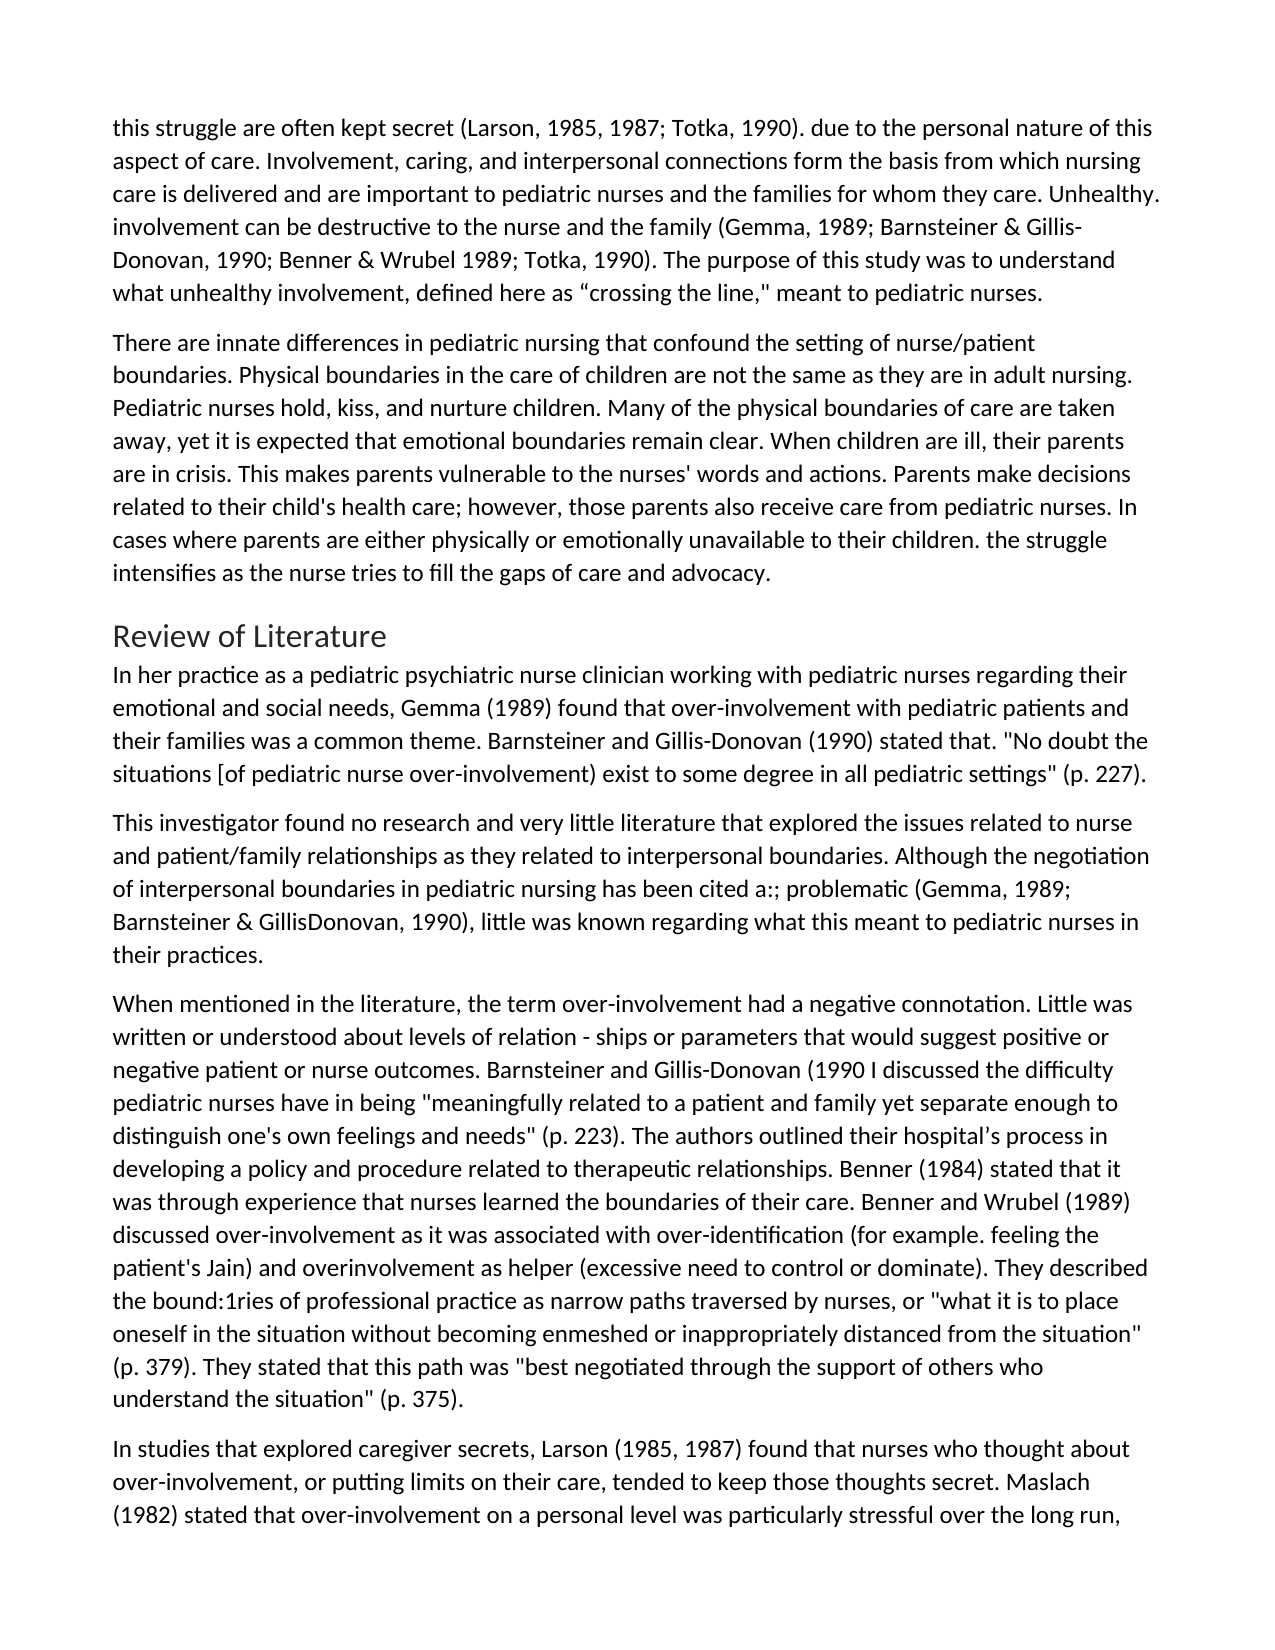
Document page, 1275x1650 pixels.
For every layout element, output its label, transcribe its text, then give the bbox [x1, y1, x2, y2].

text There are innate differences in pediatric nursing that confound the setting of nurse/patient boundaries. Physical boundaries in the care of children are not the same as they are in adult nursing. Pediatric nurses hold, kiss, and nurture children. Many of the physical boundaries of care are taken away, yet it is expected that emotional boundaries remain clear. When children are ill, their parents are in crisis. This makes parents vulnerable to the nurses' words and actions. Parents make decisions related to their child's health care; however, those parents also receive care from pediatric nurses. In cases where parents are either physically or emotionally unavailable to their children. the struggle intensifies as the nurse tries to fill the gaps of care and advocacy. [112, 327, 1162, 588]
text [112, 1433, 1162, 1529]
text This investigator found no research and very little literature that explored the issues related to nurse and patient/family relationships as they related to interpersonal boundaries. Although the negotiation of interpersonal boundaries in pediatric nursing has been cited a:; problematic (Gemma, 1989; Barnsteiner & Gillis­Donovan, 1990), little was known regarding what this meant to pediatric nurses in their practices. [112, 807, 1162, 969]
subtitle Review of Literature [112, 615, 1162, 656]
text In her practice as a pediatric psychiatric nurse clinician working with pediatric nurses regarding their emotional and social needs, Gemma (1989) found that over-involvement with pediatric patients and their families was a common theme. Barnsteiner and Gillis-Donovan (1990) stated that. "No doubt the situations [of pediatric nurse over-involvement) exist to some degree in all pediatric settings" (p. 227). [112, 659, 1162, 788]
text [112, 112, 1162, 308]
text When mentioned in the literature, the term over-involvement had a negative connotation. Little was written or understood about levels of relation - ships or parameters that would suggest positive or negative patient or nurse outcomes. Barnsteiner and Gillis-Donovan (1990 I discussed the difficulty pediatric nurses have in being "meaningfully related to a patient and family yet separate enough to distinguish one's own feelings and needs" (p. 223). The authors outlined their hospital’s process in developing a policy and procedure related to therapeutic relationships. Benner (1984) stated that it was through experience that nurses learned the boundaries of their care. Benner and Wrubel (1989) discussed over-involvement as it was associated with over-identification (for example. feeling the patient's Jain) and over­involvement as helper (excessive need to control or dominate). They described the bound:1ries of professional practice as narrow paths traversed by nurses, or "what it is to place oneself in the situation without becoming enmeshed or inappropriately distanced from the situation" (p. 379). They stated that this path was "best negotiated through the support of others who understand the situation" (p. 375). [112, 988, 1162, 1414]
